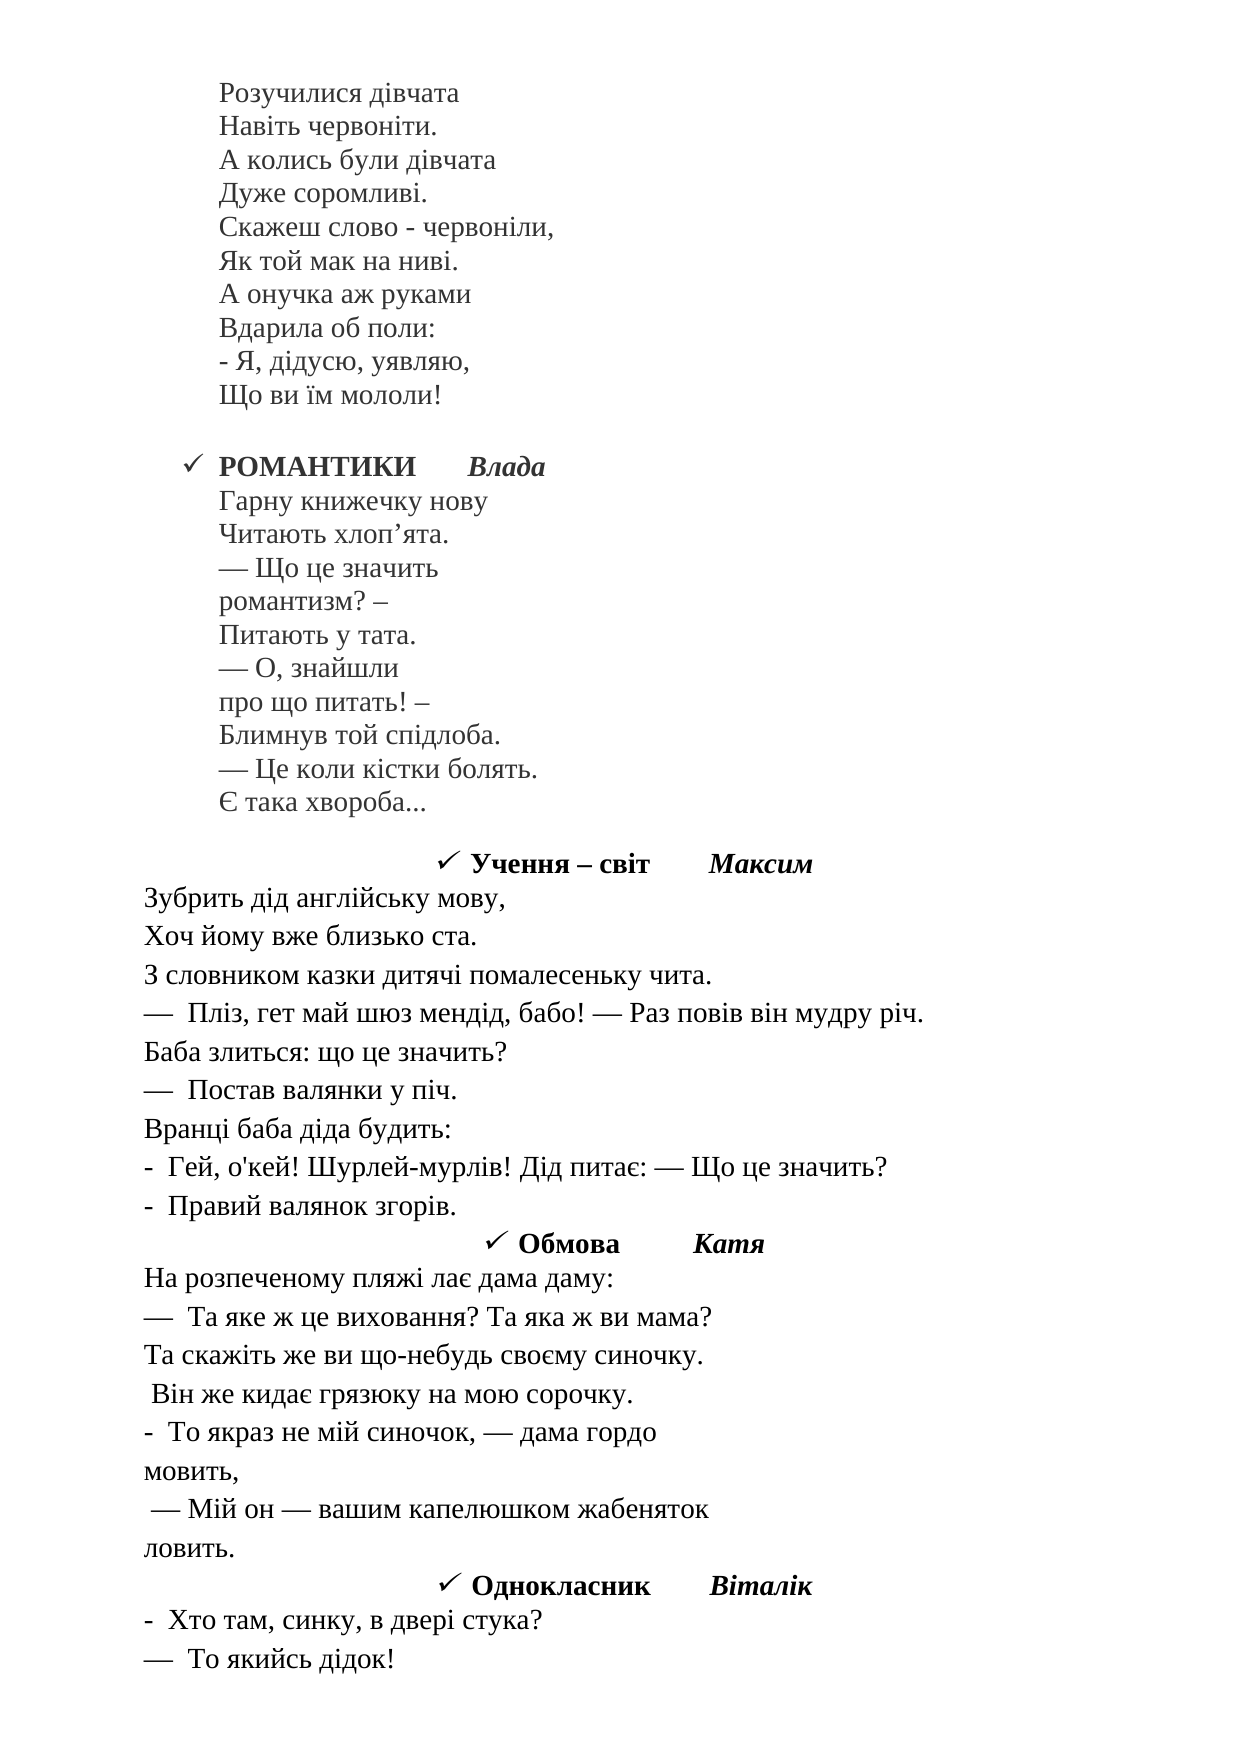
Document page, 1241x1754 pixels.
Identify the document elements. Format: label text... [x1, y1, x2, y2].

list РОМАНТИКИ Влада Гарну книжечку нову Читають хлоп’ята. — Що це значить романтизм? – Питають у тата. — О, знайшли про що питать! – Блимнув той спідлоба. — Це коли кістки болять. Є така хвороба... [181, 449, 1064, 846]
text - Хто там, синку, в двері стука? [143, 1602, 1064, 1636]
text - То якраз не мій синочок, — дама гордо [143, 1414, 1064, 1448]
text — Пліз, гет май шюз мендід, бабо! — Раз повів він мудру річ. [143, 995, 1064, 1029]
text Він же кидає грязюку на мою сорочку. [143, 1376, 1064, 1409]
text — То якийсь дідок! [143, 1641, 1064, 1674]
text Хоч йому вже близько ста. [143, 918, 1064, 952]
text Баба злиться: що це значить? [143, 1034, 1064, 1067]
text Та скажіть же ви що-небудь своєму синочку. [143, 1337, 1064, 1371]
text На розпеченому пляжі лає дама даму: [143, 1260, 1064, 1294]
text - Правий валянок згорів. [143, 1188, 1064, 1222]
text - Гей, о'кей! Шурлей-мурлів! Дід питає: — Що це значить? [143, 1149, 1064, 1183]
text ловить. [143, 1530, 1064, 1563]
text — Та яке ж це виховання? Та яка ж ви мама? [143, 1299, 1064, 1332]
text — Мій он — вашим капелюшком жабеняток [143, 1491, 1064, 1525]
text З словником казки дитячі помалесеньку чита. [143, 957, 1064, 990]
list Обмова Катя [181, 1227, 1064, 1260]
text Вранці баба діда будить: [143, 1111, 1064, 1144]
list Учення – світ Максим [181, 846, 1064, 880]
list Однокласник Віталік [181, 1568, 1064, 1602]
text — Постав валянки у піч. [143, 1072, 1064, 1106]
text Зубрить дід англійську мову, [143, 880, 1064, 913]
text мовить, [143, 1453, 1064, 1486]
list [181, 75, 1064, 410]
